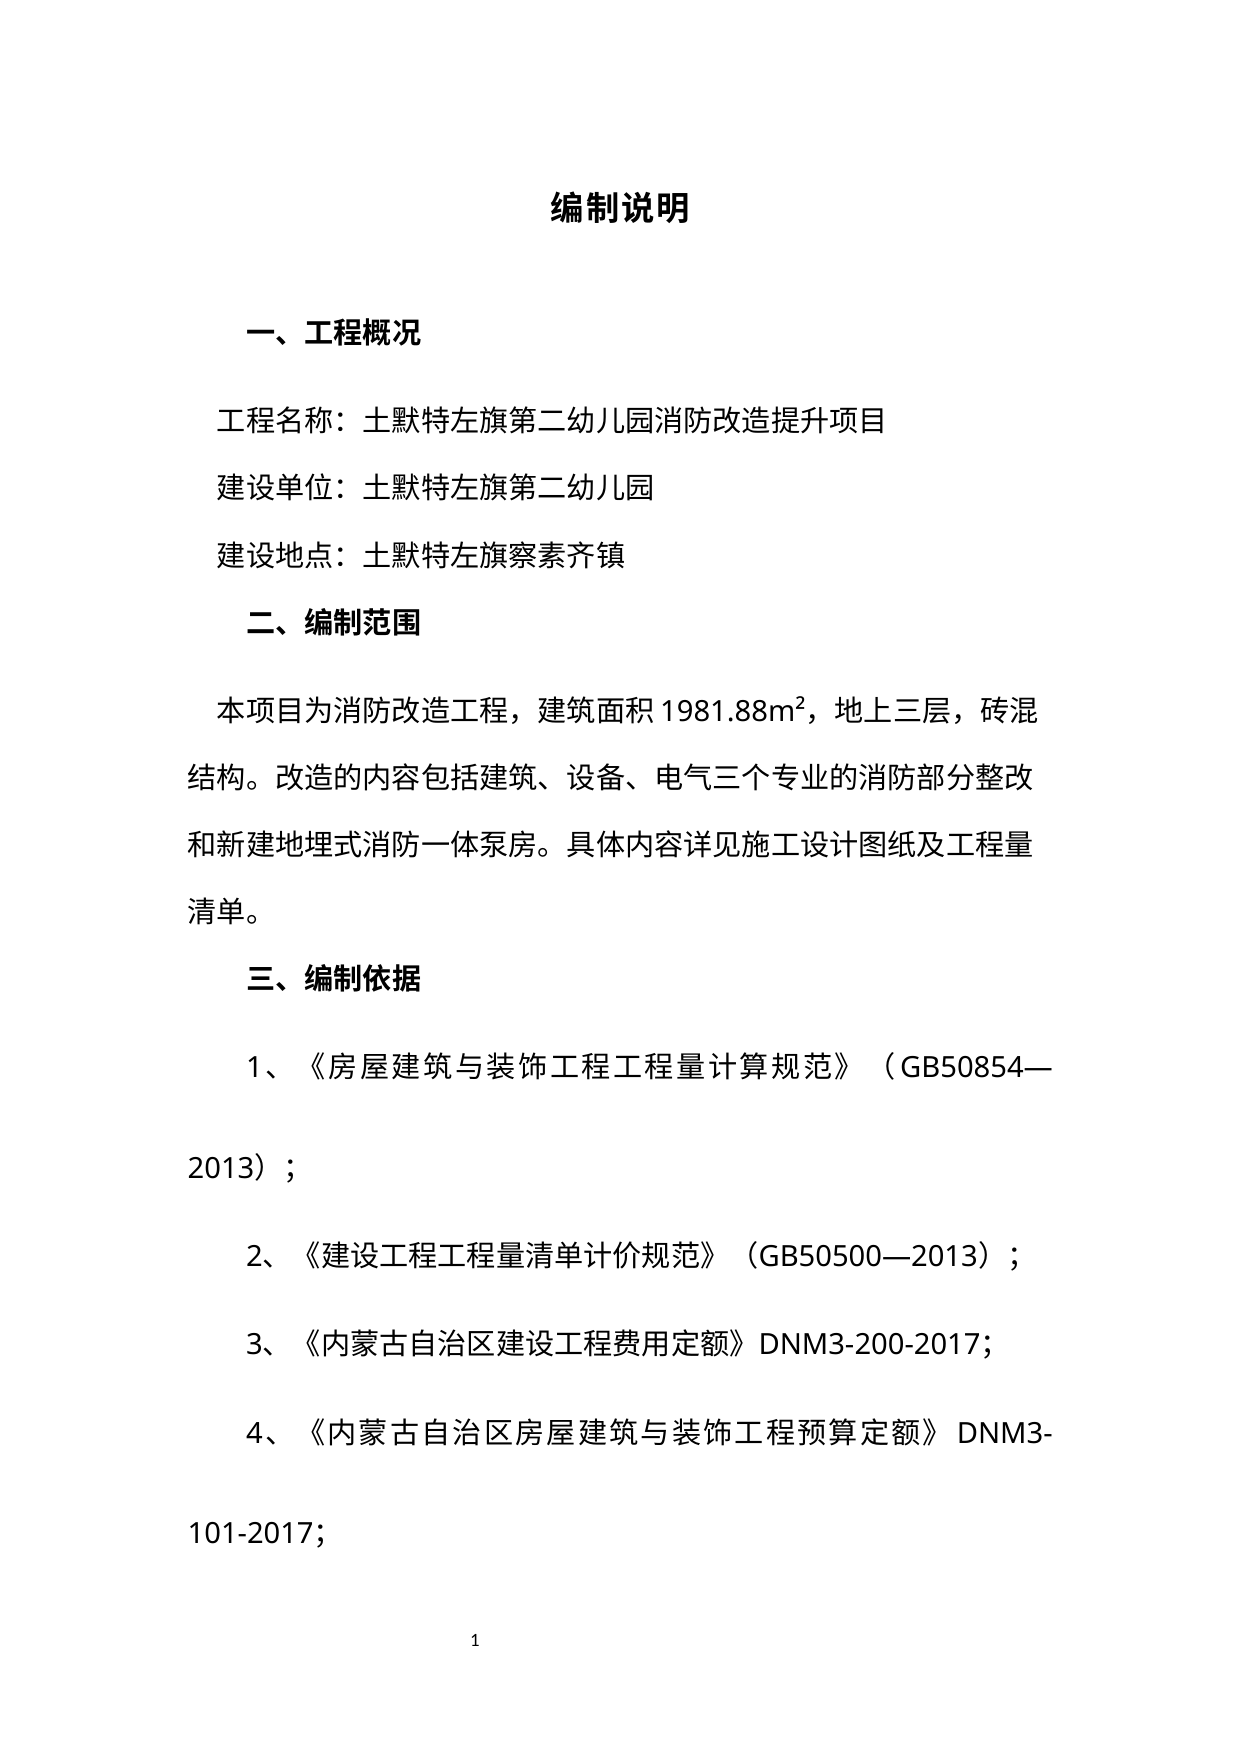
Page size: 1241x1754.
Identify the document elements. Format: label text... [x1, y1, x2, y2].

text 二、编制范围 [187, 587, 1053, 654]
text 编制说明 [187, 173, 1053, 240]
text 4、《内蒙古自治区房屋建筑与装饰工程预算定额》DNM3-101-2017； [187, 1397, 1053, 1564]
text 1、《房屋建筑与装饰工程工程量计算规范》（GB50854—2013）； [187, 1032, 1053, 1199]
text 建设地点：土默特左旗察素齐镇 [187, 520, 1053, 587]
text 三、编制依据 [187, 943, 1053, 1010]
text 2、《建设工程工程量清单计价规范》（GB50500—2013）； [187, 1220, 1053, 1287]
text 3、《内蒙古自治区建设工程费用定额》DNM3-200-2017； [187, 1309, 1053, 1376]
text 建设单位：土默特左旗第二幼儿园 [187, 453, 1053, 520]
text 本项目为消防改造工程，建筑面积1981.88m²，地上三层，砖混结构。改造的内容包括建筑、设备、电气三个专业的消防部分整改和新建地埋式消防一体泵房。具体内容详见施工设计图纸及工程量清单。 [187, 675, 1053, 943]
text 一、工程概况 [187, 297, 1053, 364]
text 工程名称：土默特左旗第二幼儿园消防改造提升项目 [217, 386, 1053, 453]
